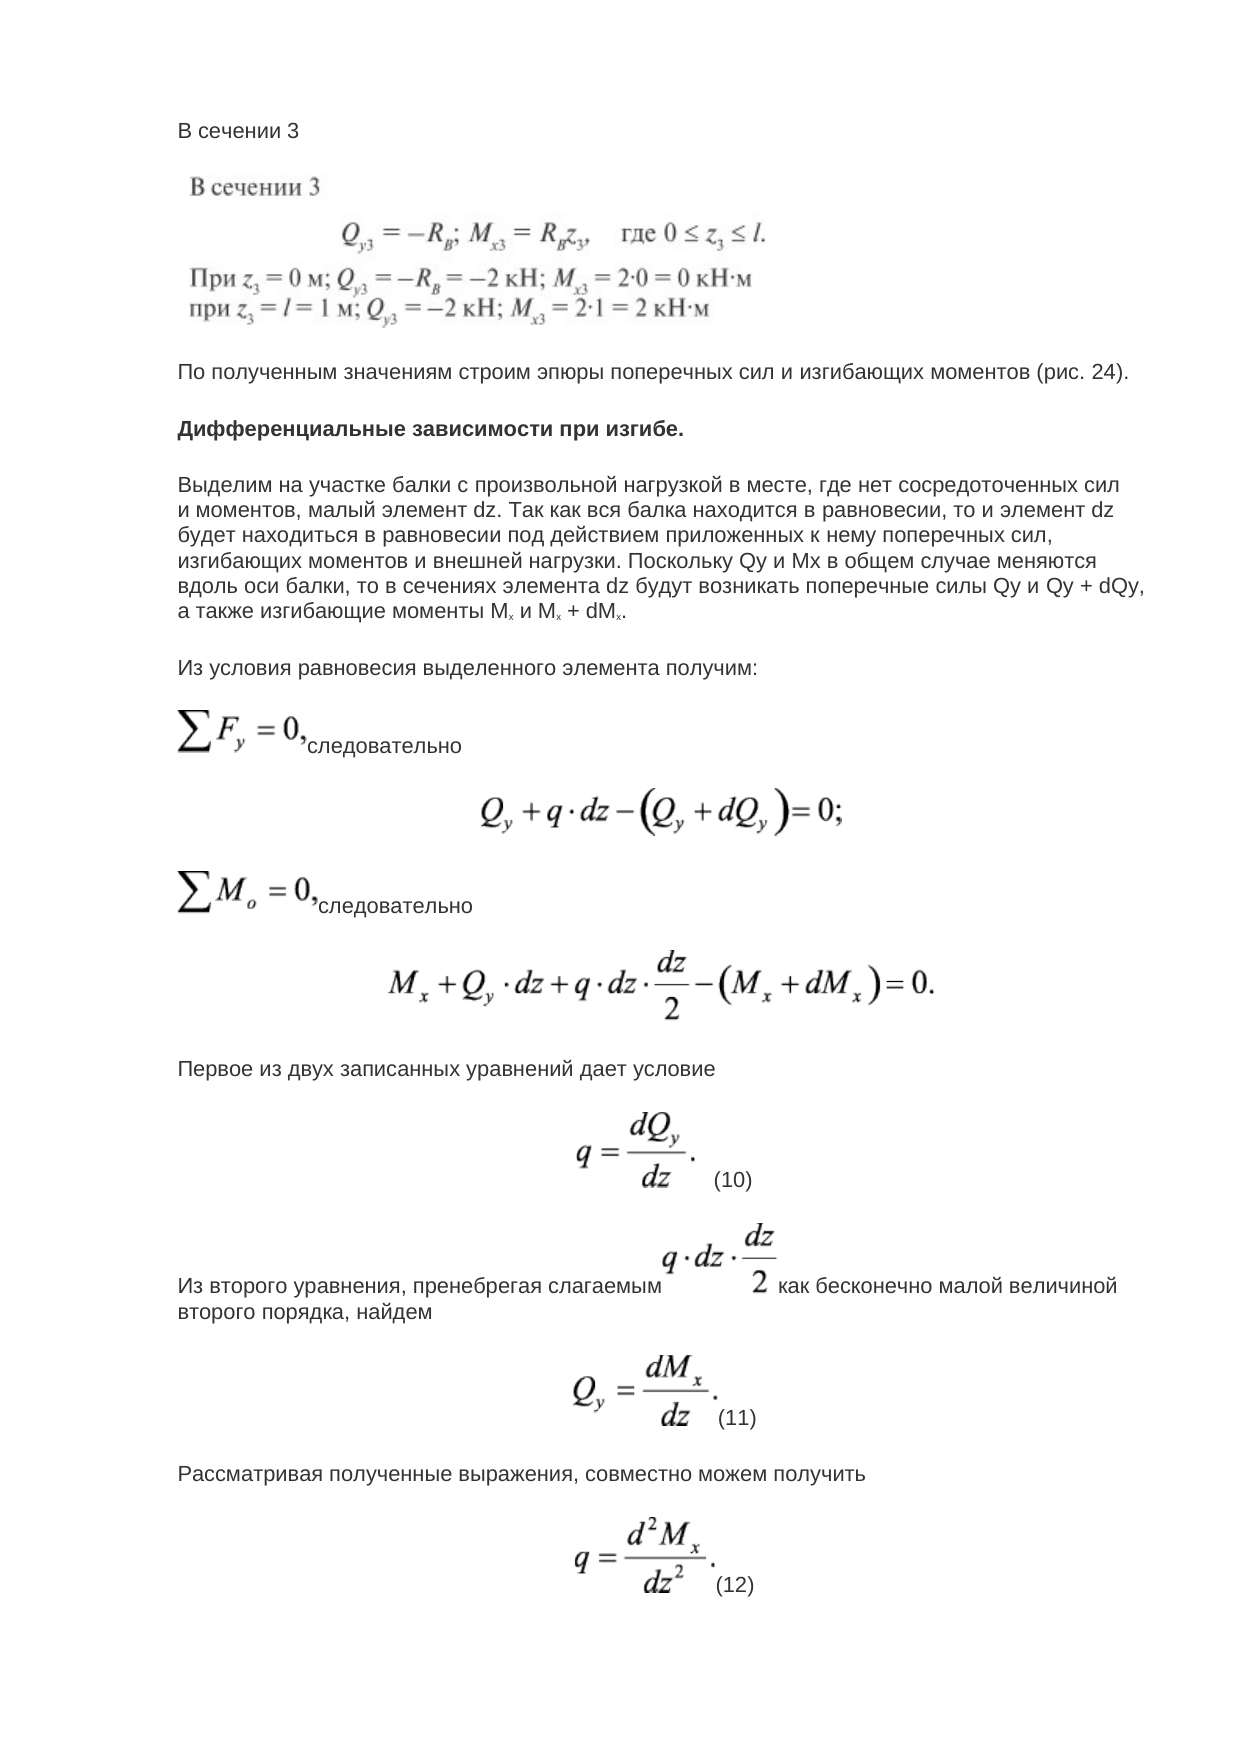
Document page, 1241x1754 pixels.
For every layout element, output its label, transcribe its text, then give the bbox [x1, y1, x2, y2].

picture [177, 871, 318, 914]
text Дифференциальные зависимости при изгибе. [177, 415, 1152, 441]
picture [574, 1517, 716, 1593]
text Из второго уравнения, пренебрегая слагаемымкак бесконечно малой величиной второго порядка, найдем [177, 1223, 1152, 1324]
picture [177, 710, 307, 753]
picture [572, 1355, 718, 1426]
picture [388, 950, 935, 1021]
text Первое из двух записанных уравнений дает условие [177, 1056, 1152, 1081]
text (12) [177, 1518, 720, 1597]
picture [177, 174, 793, 328]
text Из условия равновесия выделенного элемента получим: [177, 654, 1152, 679]
text (11) [718, 1355, 1152, 1430]
text По полученным значениям строим эпюры поперечных сил и изгибающих моментов (рис. 24). [177, 359, 1152, 384]
text Рассматривая полученные выражения, совместно можем получить [177, 1461, 1152, 1486]
text (10) [177, 1113, 1152, 1192]
text следовательно [177, 711, 1152, 758]
picture [481, 788, 842, 836]
text следовательно [177, 872, 1152, 919]
text Выделим на участке балки с произвольной нагрузкой в месте, где нет сосредоточенных сил и моментов, малый элемент dz. Так как вся балка находится в равновесии, то и элемент dz будет находиться в равновесии под действием приложенных к нему поперечных сил, изгибающих моментов и внешней нагрузки. Поскольку Qy и Mx в общем случае меняются вдоль оси балки, то в сечениях элемента dz будут возникать поперечные силы Qy и Qy + dQy, а также изгибающие моменты Mx и Mx + dMx. [177, 472, 1152, 623]
picture [662, 1223, 778, 1294]
picture [576, 1112, 696, 1188]
text (12) [716, 1518, 1152, 1597]
text В сечении 3 [177, 118, 1152, 143]
